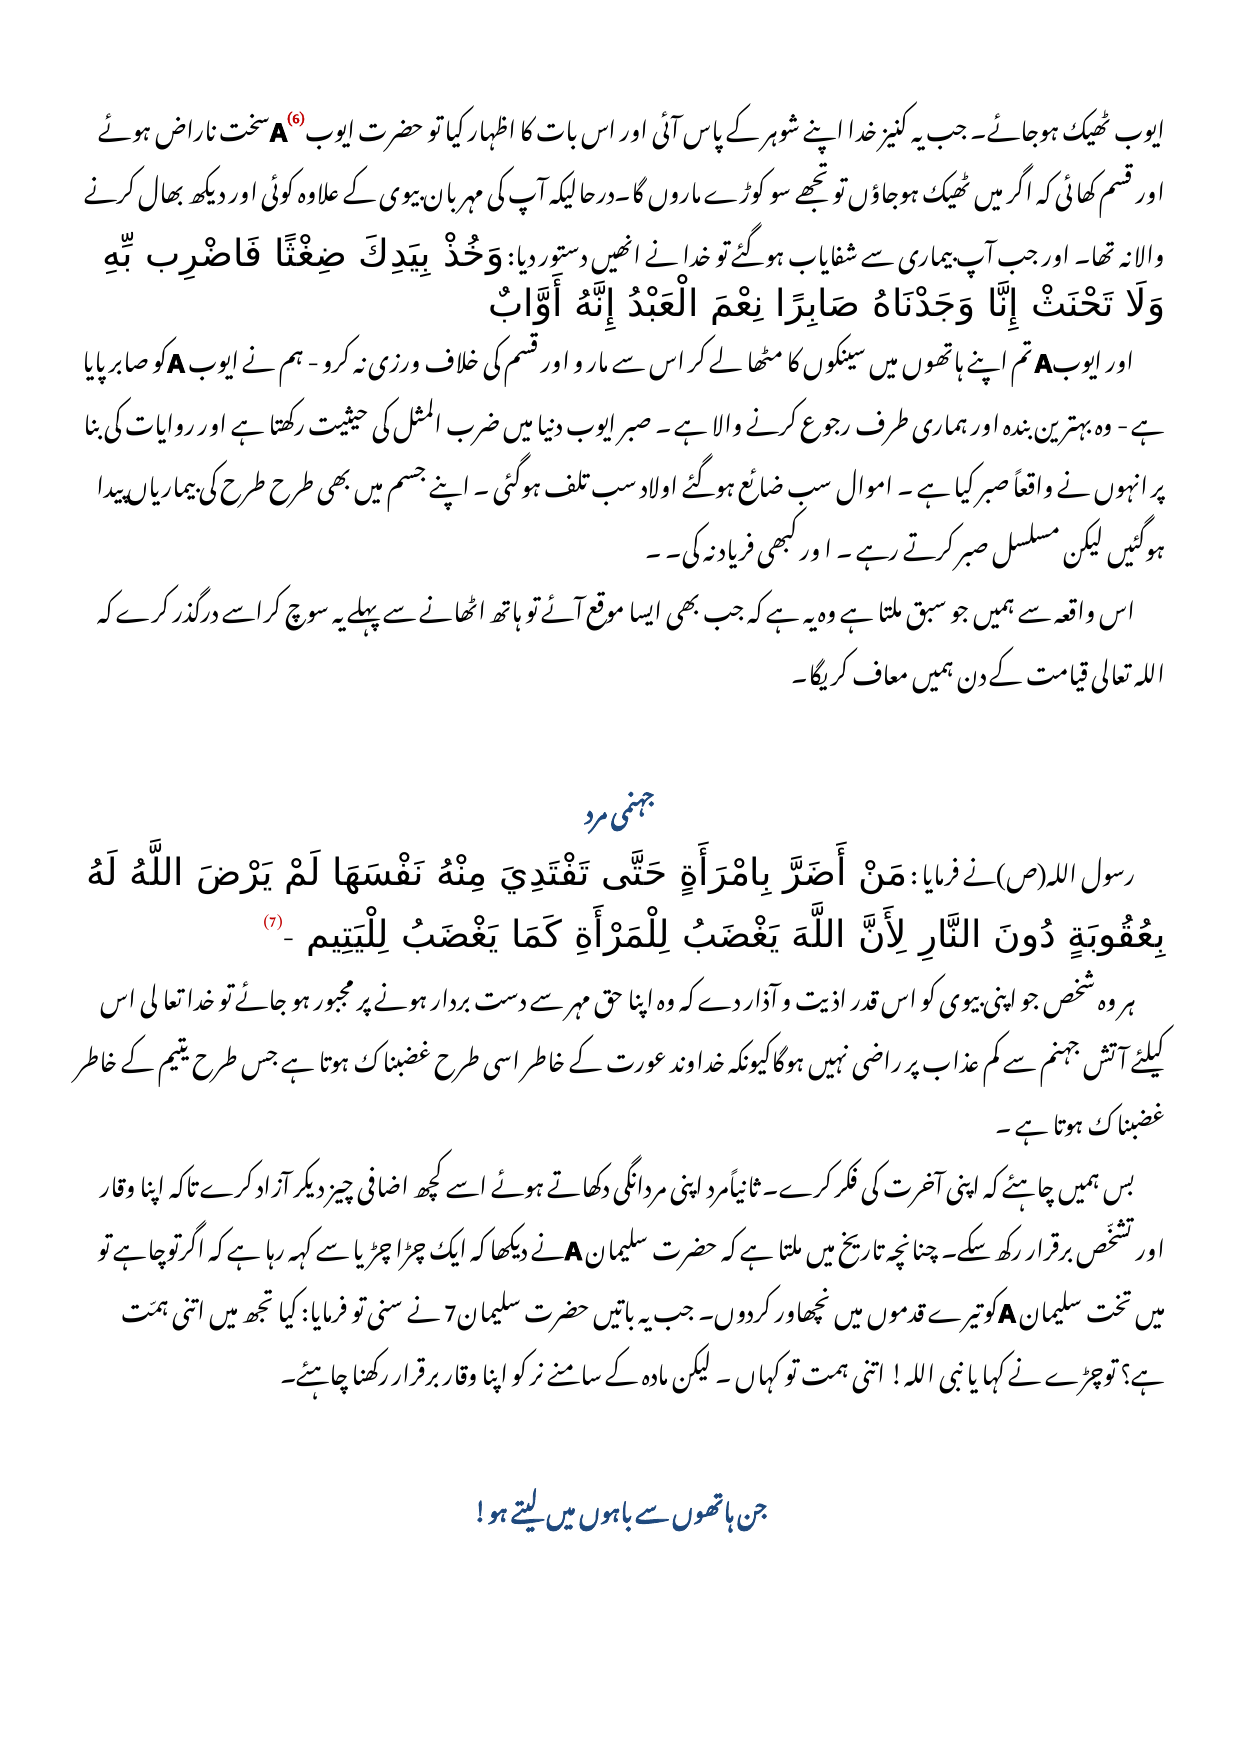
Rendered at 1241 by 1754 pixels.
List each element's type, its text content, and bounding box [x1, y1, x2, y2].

text اس واقعہ سے ہمیں جو سبق ملتا ہے وہ یہ ہے کہ جب بھی ایسا موقع آئے تو ہاتھ اٹھانے سے پہلے یہ سوچ کراسے درگذر کرے کہ اللہ تعالی قیامت کے دن ہمیں معاف کریگا۔ [75, 575, 1165, 700]
text اور ایوبA تم اپنے ہاتھوں میں سینکوں کا مٹھا لے کر اس سے مار و اور قسم کی خلاف ورزی نہ کرو - ہم نے ایوب Aکو صابر پایا ہے - وہ بہترین بندہ اور ہماری طرف رجوع کرنے والا ہے ۔ صبر ایوب دنیا میں ضرب المثل کی حیثیت رکھتا ہے اور روایات کی بنا پر انہوں نے واقعاً صبر کیا ہے ۔ اموال سب ضائع ہوگئے اولاد سب تلف ہوگئی ۔ اپنے جسم میں بھی طرح طرح کی بیماریاں پیدا ہوگئیں لیکن مسلسل صبر کرتے رہے ۔ ا ور کبھی فریاد نہ کی۔ ۔ [75, 325, 1165, 575]
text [75, 94, 1165, 325]
text رسول اللہ(ص)نے فرمایا : مَنْ أَضَرَّ بِامْرَأَةٍ حَتَّى تَفْتَدِيَ مِنْهُ نَفْسَهَا لَمْ يَرْضَ اللَّهُ لَهُ بِعُقُوبَةٍ دُونَ النَّارِ لِأَنَّ اللَّهَ يَغْضَبُ لِلْمَرْأَةِ كَمَا يَغْضَبُ لِلْيَتِيم‏ -(7) [75, 837, 1165, 962]
text بس ہمیں چاہئے کہ اپنی آخرت کی فکر کرے۔ ثانیاًمرد اپنی مردانگی دکھاتے ہوئے اسے کچھ اضافی چیز دیکر آزاد کرے تاکہ اپنا وقار اور تشخّص برقرار رکھ سکے۔ چنانچہ تاریخ میں ملتا ہے کہ حضرت سلیمان Aنے دیکھا کہ ایک چڑا چڑیا سے کہہ رہا ہے کہ اگرتوچاہے تو میں تخت سلیمان Aکوتیرے قدموں میں نچھاور کردوں۔ جب یہ باتیں حضرت سلیمان7 نے سنی تو فرمایا: کیا تجھ میں اتنی ہمّت ہے؟ توچڑے نے کہا یا نبی اللہ! اتنی ہمت تو کہاں ۔ لیکن مادہ کے سامنے نر کو اپنا وقار برقرار رکھنا چاہئے۔ [75, 1150, 1165, 1400]
subtitle جہنمی مرد [75, 775, 1165, 837]
text ہر وہ شخص جو اپنی بیوی کو اس قدر اذیت و آذار دے کہ وہ اپنا حق مہر سے دست بردار ہونے پر مجبور ہو جائے تو خدا تعا لی اس کیلئے آتش جہنم سے کم عذاب پر راضی نہیں ہوگاکیونکہ خداوند عورت کے خاطر اسی طرح غضبناک ہوتا ہے جس طرح یتیم کے خاطر غضبناک ہوتا ہے ۔ [75, 962, 1165, 1150]
subtitle جن ہاتھوں سے باہوں میں لیتے ہو! [75, 1475, 1165, 1537]
